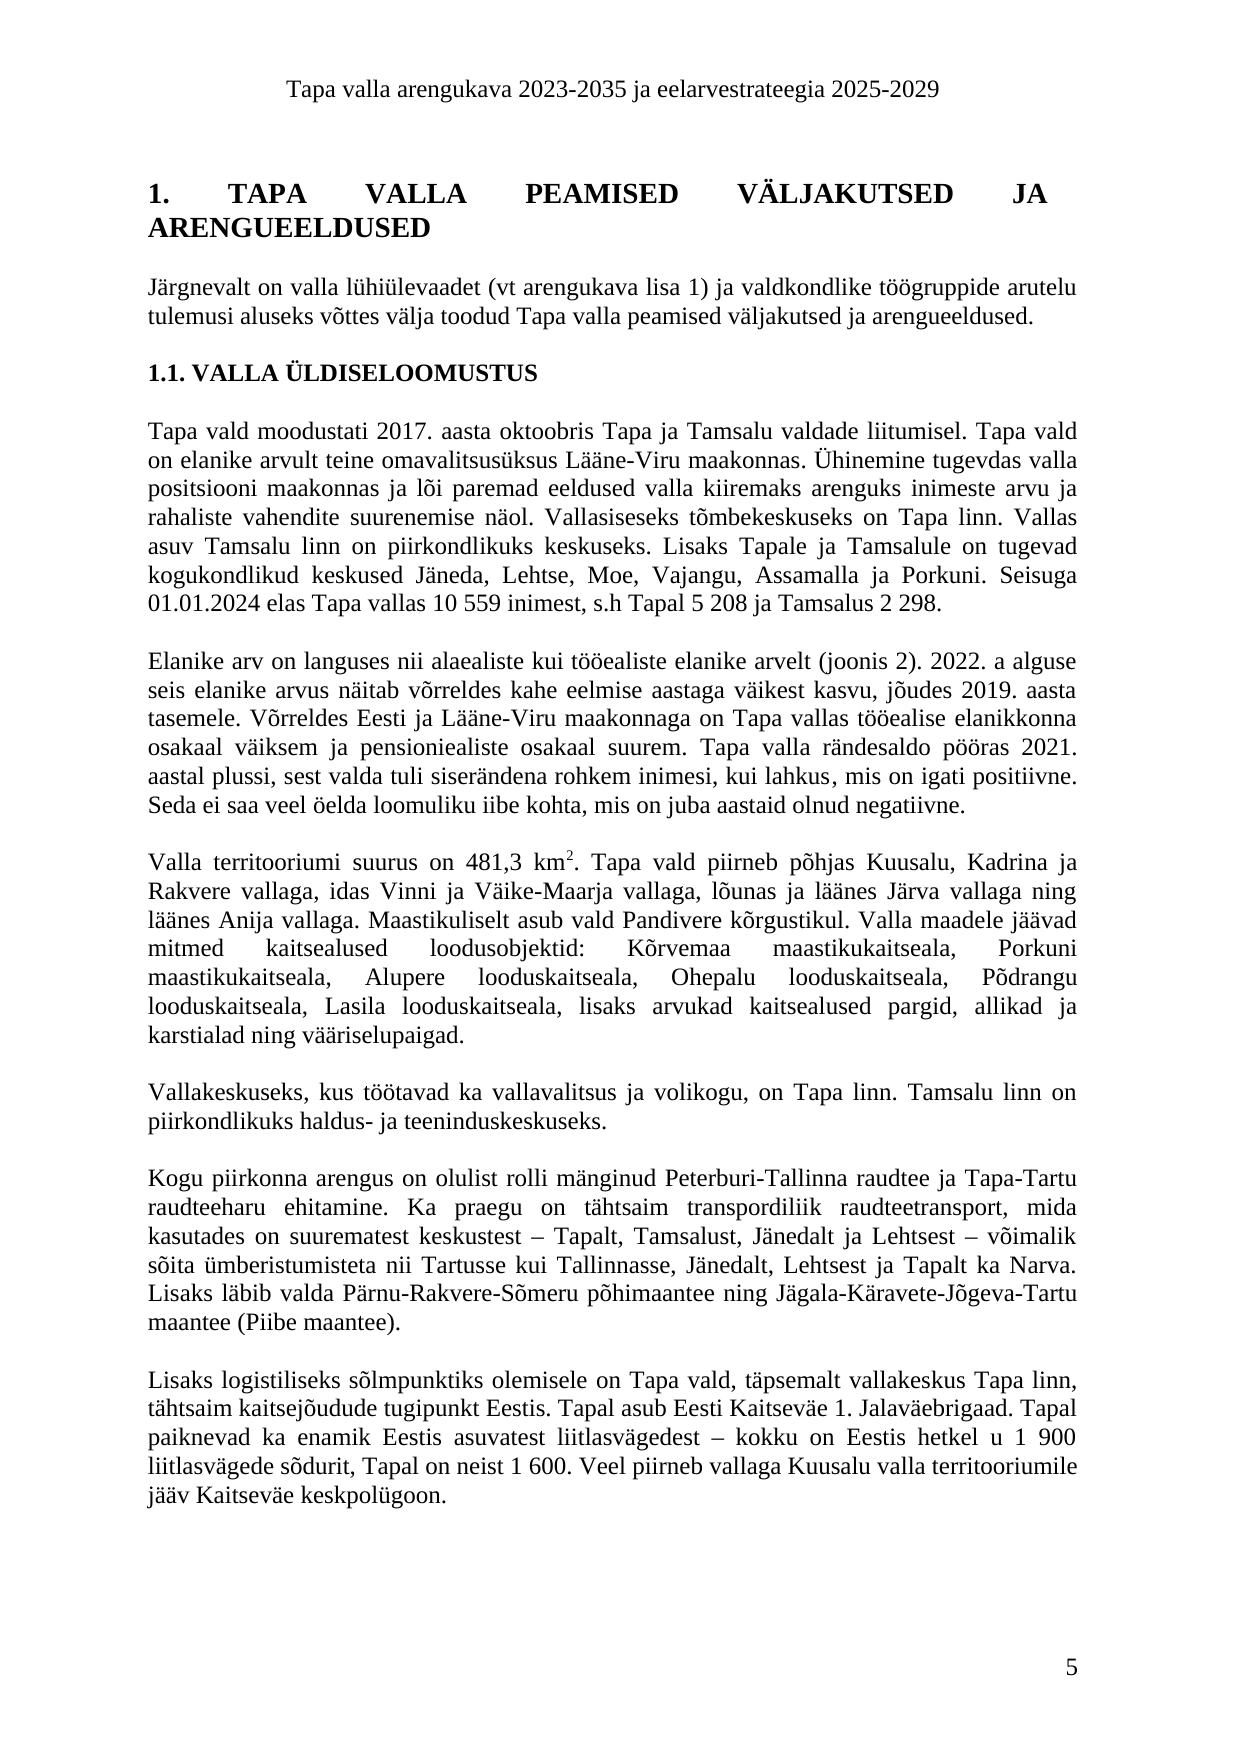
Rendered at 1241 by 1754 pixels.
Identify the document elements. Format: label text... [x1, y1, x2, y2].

text Elanike arv on languses nii alaealiste kui tööealiste elanike arvelt (joonis 2). 2022. a alguse seis elanike arvus näitab võrreldes kahe eelmise aastaga väikest kasvu, jõudes 2019. aasta tasemele. Võrreldes Eesti ja Lääne-Viru maakonnaga on Tapa vallas tööealise elanikkonna osakaal väiksem ja pensioniealiste osakaal suurem. Tapa valla rändesaldo pööras 2021. aastal plussi, sest valda tuli siserändena rohkem inimesi, kui lahkus, mis on igati positiivne. Seda ei saa veel öelda loomuliku iibe kohta, mis on juba aastaid olnud negatiivne. [148, 646, 1078, 818]
text Valla territooriumi suurus on 481,3 km2. Tapa vald piirneb põhjas Kuusalu, Kadrina ja Rakvere vallaga, idas Vinni ja Väike-Maarja vallaga, lõunas ja läänes Järva vallaga ning läänes Anija vallaga. Maastikuliselt asub vald Pandivere kõrgustikul. Valla maadele jäävad mitmed kaitsealused loodusobjektid: Kõrvemaa maastikukaitseala, Porkuni maastikukaitseala, Alupere looduskaitseala, Ohepalu looduskaitseala, Põdrangu looduskaitseala, Lasila looduskaitseala, lisaks arvukad kaitsealused pargid, allikad ja karstialad ning vääriselupaigad. [148, 847, 1078, 1048]
text Lisaks logistiliseks sõlmpunktiks olemisele on Tapa vald, täpsemalt vallakeskus Tapa linn, tähtsaim kaitsejõudude tugipunkt Eestis. Tapal asub Eesti Kaitseväe 1. Jalaväebrigaad. Tapal paiknevad ka enamik Eestis asuvatest liitlasvägedest – kokku on Eestis hetkel u 1 900 liitlasvägede sõdurit, Tapal on neist 1 600. Veel piirneb vallaga Kuusalu valla territooriumile jääv Kaitseväe keskpolügoon. [148, 1365, 1078, 1508]
subtitle 1. TAPA VALLA PEAMISED VÄLJAKUTSED JA ARENGUEELDUSED [148, 176, 1048, 243]
text Järgnevalt on valla lühiülevaadet (vt arengukava lisa 1) ja valdkondlike töögruppide arutelu tulemusi aluseks võttes välja toodud Tapa valla peamised väljakutsed ja arengueeldused. [148, 272, 1078, 330]
text Vallakeskuseks, kus töötavad ka vallavalitsus ja volikogu, on Tapa linn. Tamsalu linn on piirkondlikuks haldus- ja teeninduskeskuseks. [148, 1077, 1078, 1135]
subtitle 1.1. VALLA ÜLDISELOOMUSTUS [148, 358, 1048, 387]
text Tapa vald moodustati 2017. aasta oktoobris Tapa ja Tamsalu valdade liitumisel. Tapa vald on elanike arvult teine omavalitsusüksus Lääne-Viru maakonnas. Ühinemine tugevdas valla positsiooni maakonnas ja lõi paremad eeldused valla kiiremaks arenguks inimeste arvu ja rahaliste vahendite suurenemise näol. Vallasiseseks tõmbekeskuseks on Tapa linn. Vallas asuv Tamsalu linn on piirkondlikuks keskuseks. Lisaks Tapale ja Tamsalule on tugevad kogukondlikud keskused Jäneda, Lehtse, Moe, Vajangu, Assamalla ja Porkuni. Seisuga 01.01.2024 elas Tapa vallas 10 559 inimest, s.h Tapal 5 208 ja Tamsalus 2 298. [148, 416, 1078, 617]
text Kogu piirkonna arengus on olulist rolli mänginud Peterburi-Tallinna raudtee ja Tapa-Tartu raudteeharu ehitamine. Ka praegu on tähtsaim transpordiliik raudteetransport, mida kasutades on suurematest keskustest – Tapalt, Tamsalust, Jänedalt ja Lehtsest – võimalik sõita ümberistumisteta nii Tartusse kui Tallinnasse, Jänedalt, Lehtsest ja Tapalt ka Narva. Lisaks läbib valda Pärnu-Rakvere-Sõmeru põhimaantee ning Jägala-Käravete-Jõgeva-Tartu maantee (Piibe maantee). [148, 1163, 1078, 1336]
